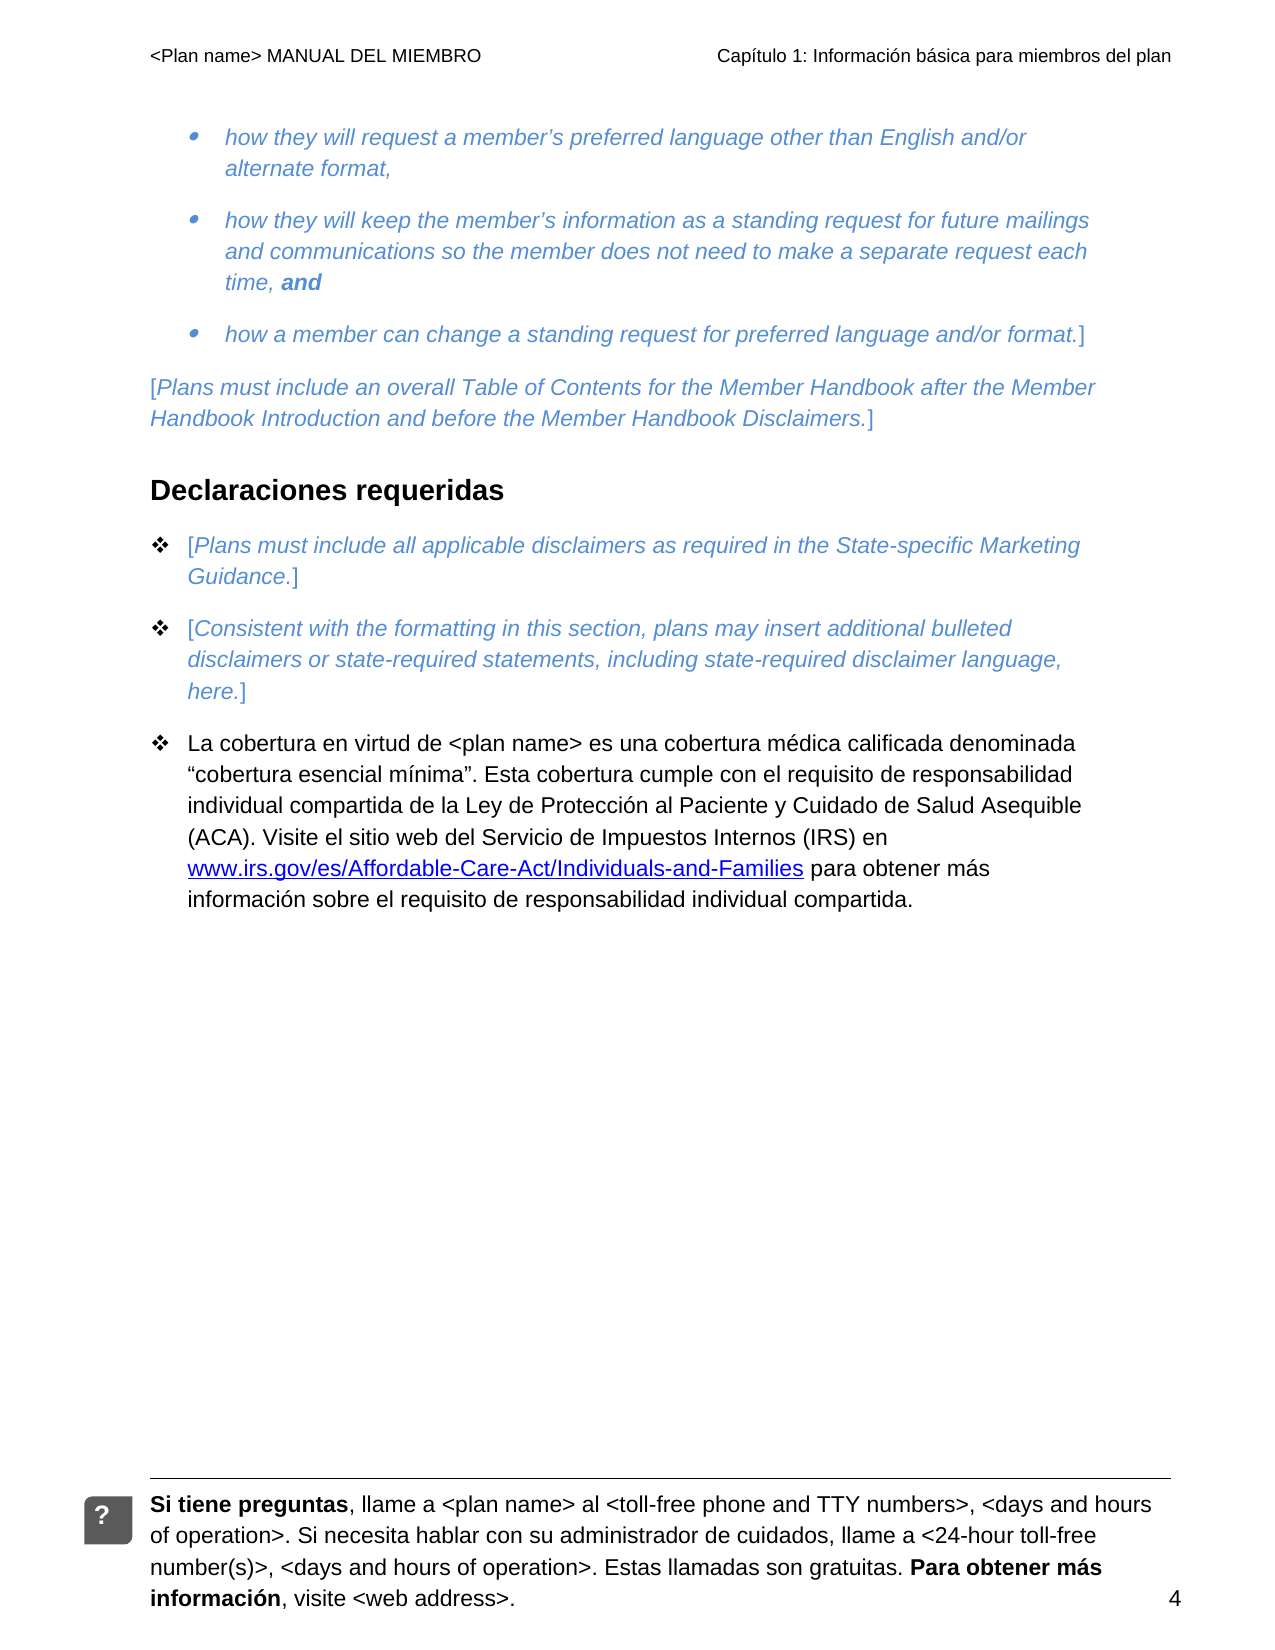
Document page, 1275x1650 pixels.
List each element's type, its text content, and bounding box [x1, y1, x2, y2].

text [Plans must include an overall Table of Contents for the Member Handbook after the Member Handbook Introduction and before the Member Handbook Disclaimers.] [150, 370, 1171, 432]
list how they will keep the member’s information as a standing request for future mailings and communications so the member does not need to make a separate request each time, and [187, 203, 1096, 297]
list [Plans must include all applicable disclaimers as required in the State-specific Marketing Guidance.] [150, 528, 1096, 591]
list [Consistent with the formatting in this section, plans may insert additional bulleted disclaimers or state-required statements, including state-required disclaimer language, here.] [150, 612, 1096, 705]
list how a member can change a standing request for preferred language and/or format.] [187, 318, 1096, 349]
list La cobertura en virtud de <plan name> es una cobertura médica calificada denominada “cobertura esencial mínima”. Esta cobertura cumple con el requisito de responsabilidad individual compartida de la Ley de Protección al Paciente y Cuidado de Salud Asequible (ACA). Visite el sitio web del Servicio de Impuestos Internos (IRS) en www.irs.gov/es/Affordable-Care-Act/Individuals-and-Families para obtener más información sobre el requisito de responsabilidad individual compartida. [150, 726, 1096, 914]
list how they will request a member’s preferred language other than English and/or alternate format, [187, 120, 1096, 182]
text Declaraciones requeridas [150, 470, 1171, 507]
